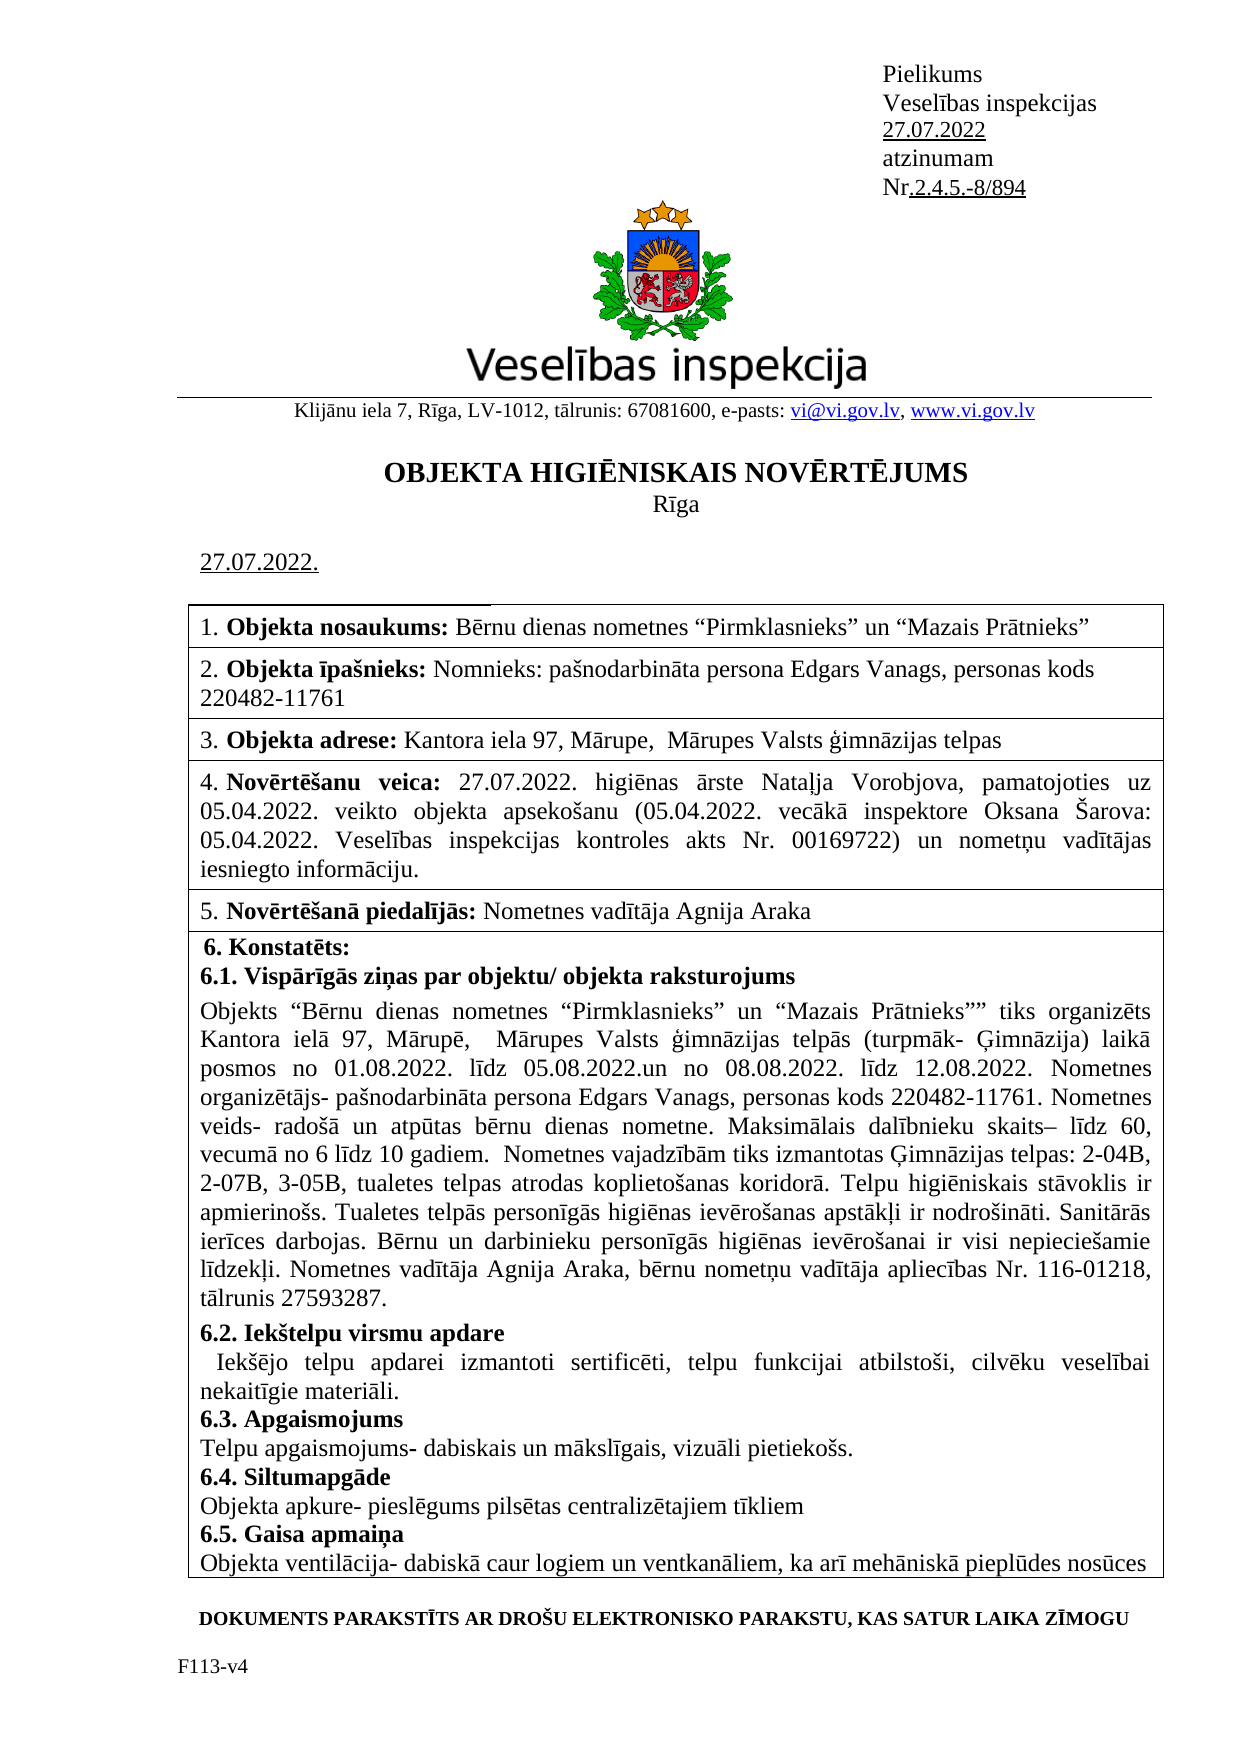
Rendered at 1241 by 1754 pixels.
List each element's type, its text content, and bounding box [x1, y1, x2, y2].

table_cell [189, 932, 1163, 1577]
table_cell Objekta nosaukums: Bērnu dienas nometnes “Pirmklasnieks” un “Mazais Prātnieks” [189, 605, 1163, 647]
table_cell Objekta adrese: Kantora iela 97, Mārupe, Mārupes Valsts ģimnāzijas telpas [189, 719, 1163, 760]
table_header 27.07.2022. [189, 547, 491, 604]
table_header Objekta higiēniskais novērtējums [189, 456, 1163, 489]
table_cell Novērtēšanu veica: 27.07.2022. higiēnas ārste Nataļja Vorobjova, pamatojoties uz 05.04.2022. veikto objekta apsekošanu (05.04.2022. vecākā inspektore Oksana Šarova: 05.04.2022. Veselības inspekcijas kontroles akts Nr. 00169722) un nometņu vadītājas iesniegto informāciju. [189, 761, 1163, 889]
picture [446, 200, 883, 395]
table_cell Objekta īpašnieks: Nomnieks: pašnodarbināta persona Edgars Vanags, personas kods 220482-11761 [189, 648, 1163, 718]
table_cell Novērtēšanā piedalījās: Nometnes vadītāja Agnija Araka [189, 890, 1163, 931]
table_cell Rīga [189, 489, 1163, 518]
